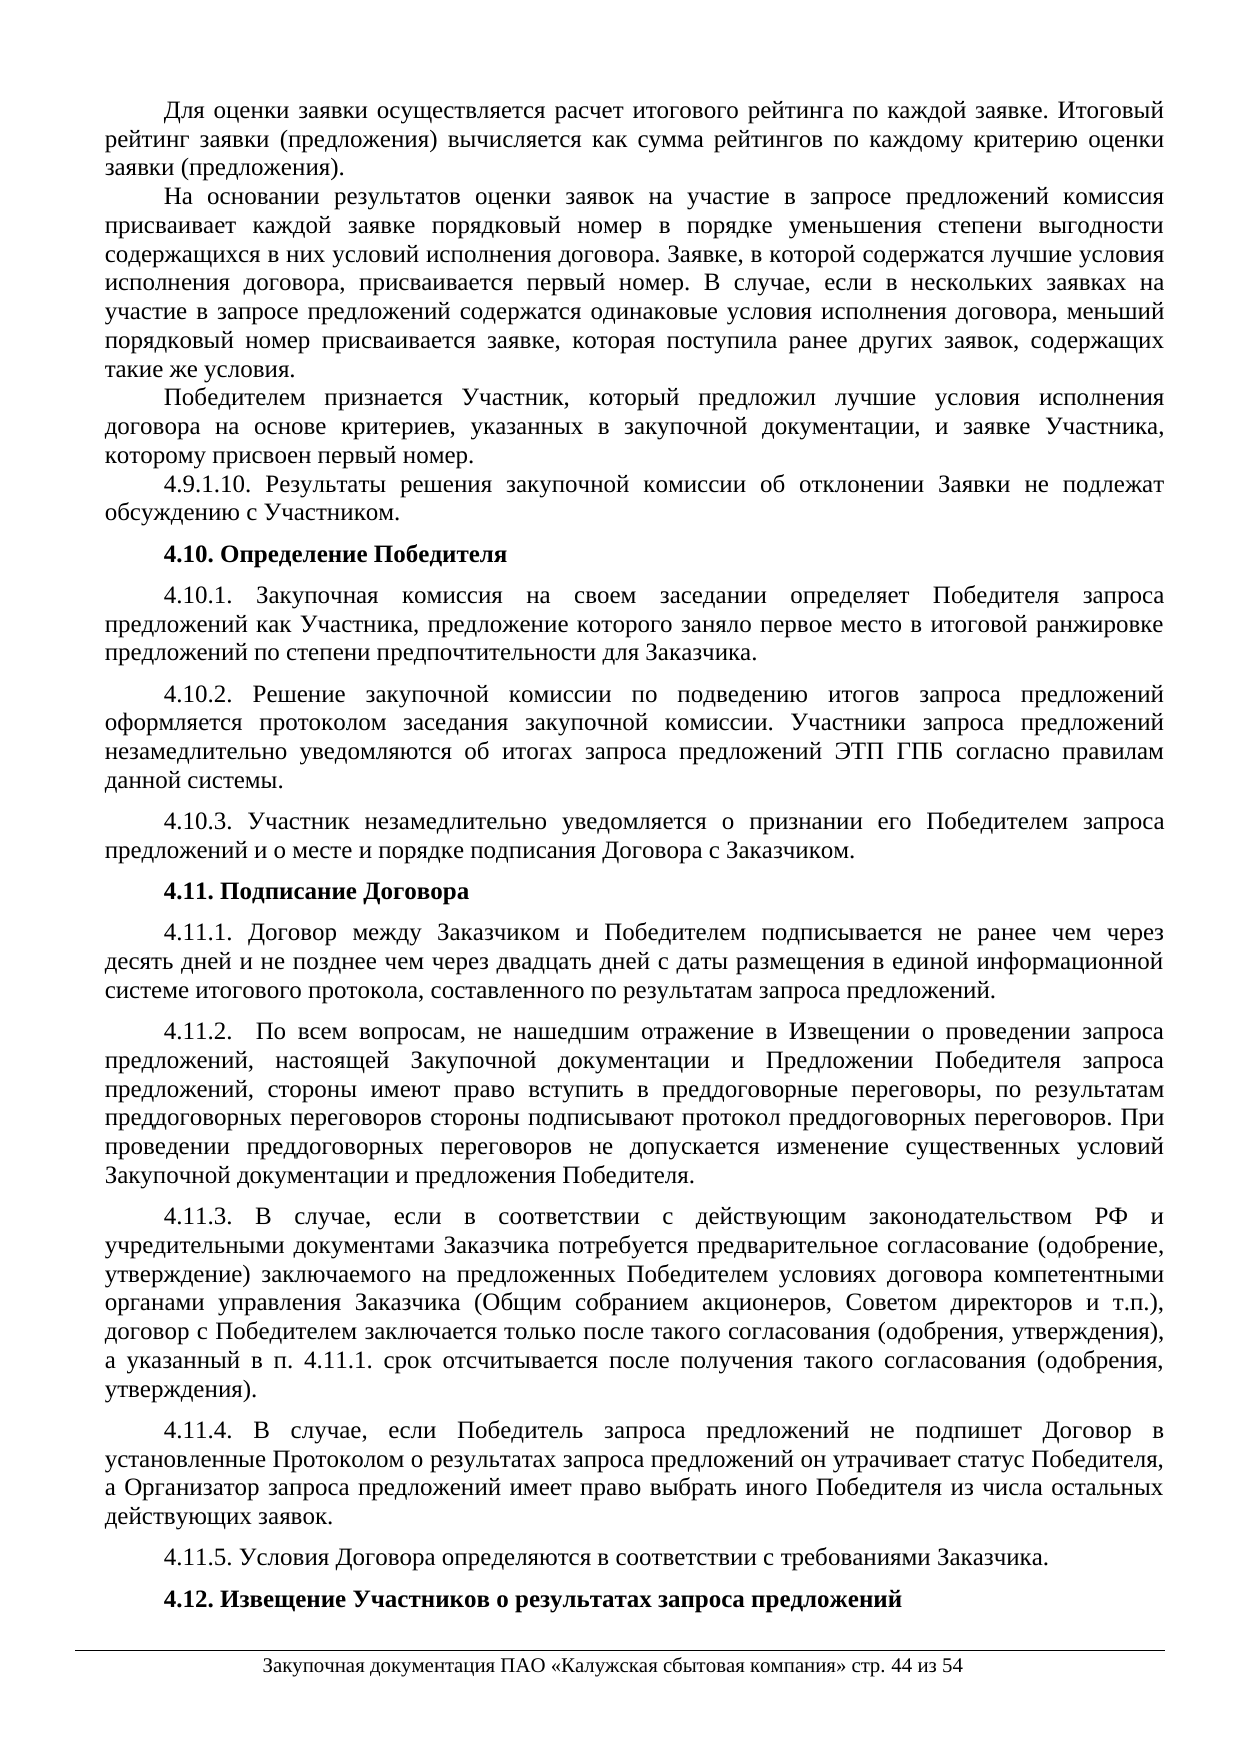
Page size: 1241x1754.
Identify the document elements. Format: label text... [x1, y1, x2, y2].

text 4.10. Определение Победителя [104, 539, 1165, 567]
text 4.9.1.10. Результаты решения закупочной комиссии об отклонении Заявки не подлежат обсуждению с Участником. [104, 469, 1165, 526]
text 4.11.5. Условия Договора определяются в соответствии с требованиями Заказчика. [104, 1542, 1165, 1571]
text На основании результатов оценки заявок на участие в запросе предложений комиссия присваивает каждой заявке порядковый номер в порядке уменьшения степени выгодности содержащихся в них условий исполнения договора. Заявке, в которой содержатся лучшие условия исполнения договора, присваивается первый номер. В случае, если в нескольких заявках на участие в запросе предложений содержатся одинаковые условия исполнения договора, меньший порядковый номер присваивается заявке, которая поступила ранее других заявок, содержащих такие же условия. [104, 181, 1165, 382]
text 4.10.2. Решение закупочной комиссии по подведению итогов запроса предложений оформляется протоколом заседания закупочной комиссии. Участники запроса предложений незамедлительно уведомляются об итогах запроса предложений ЭТП ГПБ согласно правилам данной системы. [104, 679, 1165, 794]
text Победителем признается Участник, который предложил лучшие условия исполнения договора на основе критериев, указанных в закупочной документации, и заявке Участника, которому присвоен первый номер. [104, 382, 1165, 469]
text 4.11.1. Договор между Заказчиком и Победителем подписывается не ранее чем через десять дней и не позднее чем через двадцать дней с даты размещения в единой информационной системе итогового протокола, составленного по результатам запроса предложений. [104, 917, 1165, 1004]
list 4.10.1. Закупочная комиссия на своем заседании определяет Победителя запроса предложений как Участника, предложение которого заняло первое место в итоговой ранжировке предложений по степени предпочтительности для Заказчика. [104, 580, 1165, 666]
text 4.11.4. В случае, если Победитель запроса предложений не подпишет Договор в установленные Протоколом о результатах запроса предложений он утрачивает статус Победителя, а Организатор запроса предложений имеет право выбрать иного Победителя из числа остальных действующих заявок. [104, 1415, 1165, 1530]
text 4.12. Извещение Участников о результатах запроса предложений [104, 1584, 1165, 1612]
text 4.11.2. По всем вопросам, не нашедшим отражение в Извещении о проведении запроса предложений, настоящей Закупочной документации и Предложении Победителя запроса предложений, стороны имеют право вступить в преддоговорные переговоры, по результатам преддоговорных переговоров стороны подписывают протокол преддоговорных переговоров. При проведении преддоговорных переговоров не допускается изменение существенных условий Закупочной документации и предложения Победителя. [104, 1016, 1165, 1189]
text Для оценки заявки осуществляется расчет итогового рейтинга по каждой заявке. Итоговый рейтинг заявки (предложения) вычисляется как сумма рейтингов по каждому критерию оценки заявки (предложения). [104, 95, 1165, 181]
text 4.11. Подписание Договора [104, 876, 1165, 905]
text 4.10.3. Участник незамедлительно уведомляется о признании его Победителем запроса предложений и о месте и порядке подписания Договора с Заказчиком. [104, 806, 1165, 864]
text 4.11.3. В случае, если в соответствии с действующим законодательством РФ и учредительными документами Заказчика потребуется предварительное согласование (одобрение, утверждение) заключаемого на предложенных Победителем условиях договора компетентными органами управления Заказчика (Общим собранием акционеров, Советом директоров и т.п.), договор с Победителем заключается только после такого согласования (одобрения, утверждения), а указанный в п. 4.11.1. срок отсчитывается после получения такого согласования (одобрения, утверждения). [104, 1201, 1165, 1402]
